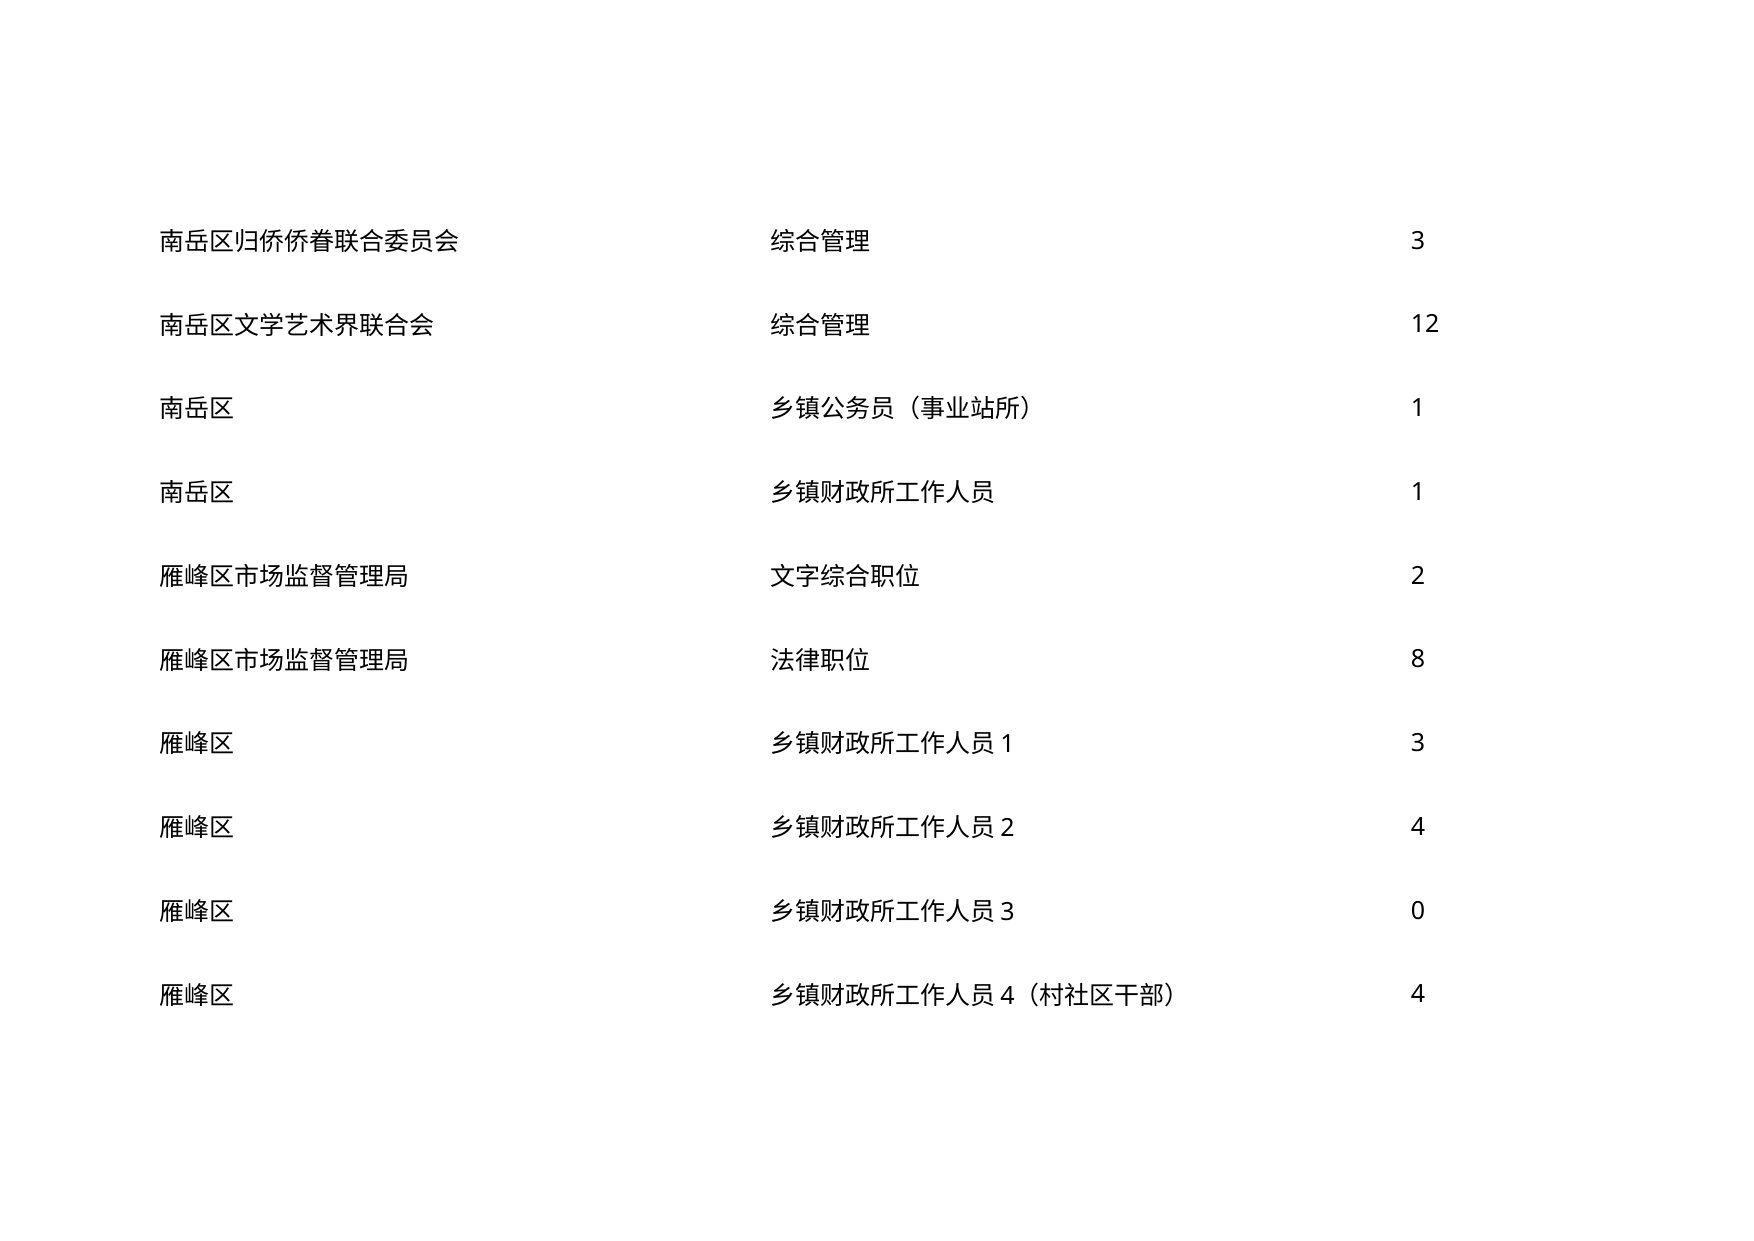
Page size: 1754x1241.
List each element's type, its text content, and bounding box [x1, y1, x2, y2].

table_cell 雁峰区 [150, 700, 761, 784]
table_cell 综合管理 [761, 198, 1401, 281]
table_cell 4 [1401, 784, 1577, 868]
table_cell 乡镇公务员（事业站所） [761, 365, 1401, 449]
table_cell 南岳区归侨侨眷联合委员会 [150, 198, 761, 281]
table_cell 南岳区文学艺术界联合会 [150, 281, 761, 365]
table_cell 南岳区 [150, 449, 761, 533]
table_cell 3 [1401, 700, 1577, 784]
table_cell 乡镇财政所工作人员4（村社区干部） [761, 951, 1401, 1035]
table_cell 12 [1401, 281, 1577, 365]
table_cell 雁峰区 [150, 868, 761, 951]
table_cell 雁峰区市场监督管理局 [150, 616, 761, 700]
table_cell 1 [1401, 365, 1577, 449]
table_cell 2 [1401, 533, 1577, 616]
table_cell 8 [1401, 616, 1577, 700]
table_cell 综合管理 [761, 281, 1401, 365]
table_cell 1 [1401, 449, 1577, 533]
table_cell 乡镇财政所工作人员3 [761, 868, 1401, 951]
table_cell 3 [1401, 198, 1577, 281]
table_cell 雁峰区 [150, 784, 761, 868]
table_cell 文字综合职位 [761, 533, 1401, 616]
table_cell 南岳区 [150, 365, 761, 449]
table_cell 乡镇财政所工作人员1 [761, 700, 1401, 784]
table_cell 乡镇财政所工作人员2 [761, 784, 1401, 868]
table_cell 雁峰区 [150, 951, 761, 1035]
table_cell 乡镇财政所工作人员 [761, 449, 1401, 533]
table_cell 雁峰区市场监督管理局 [150, 533, 761, 616]
table_cell 0 [1401, 868, 1577, 951]
table_cell 法律职位 [761, 616, 1401, 700]
table_cell 4 [1401, 951, 1577, 1035]
